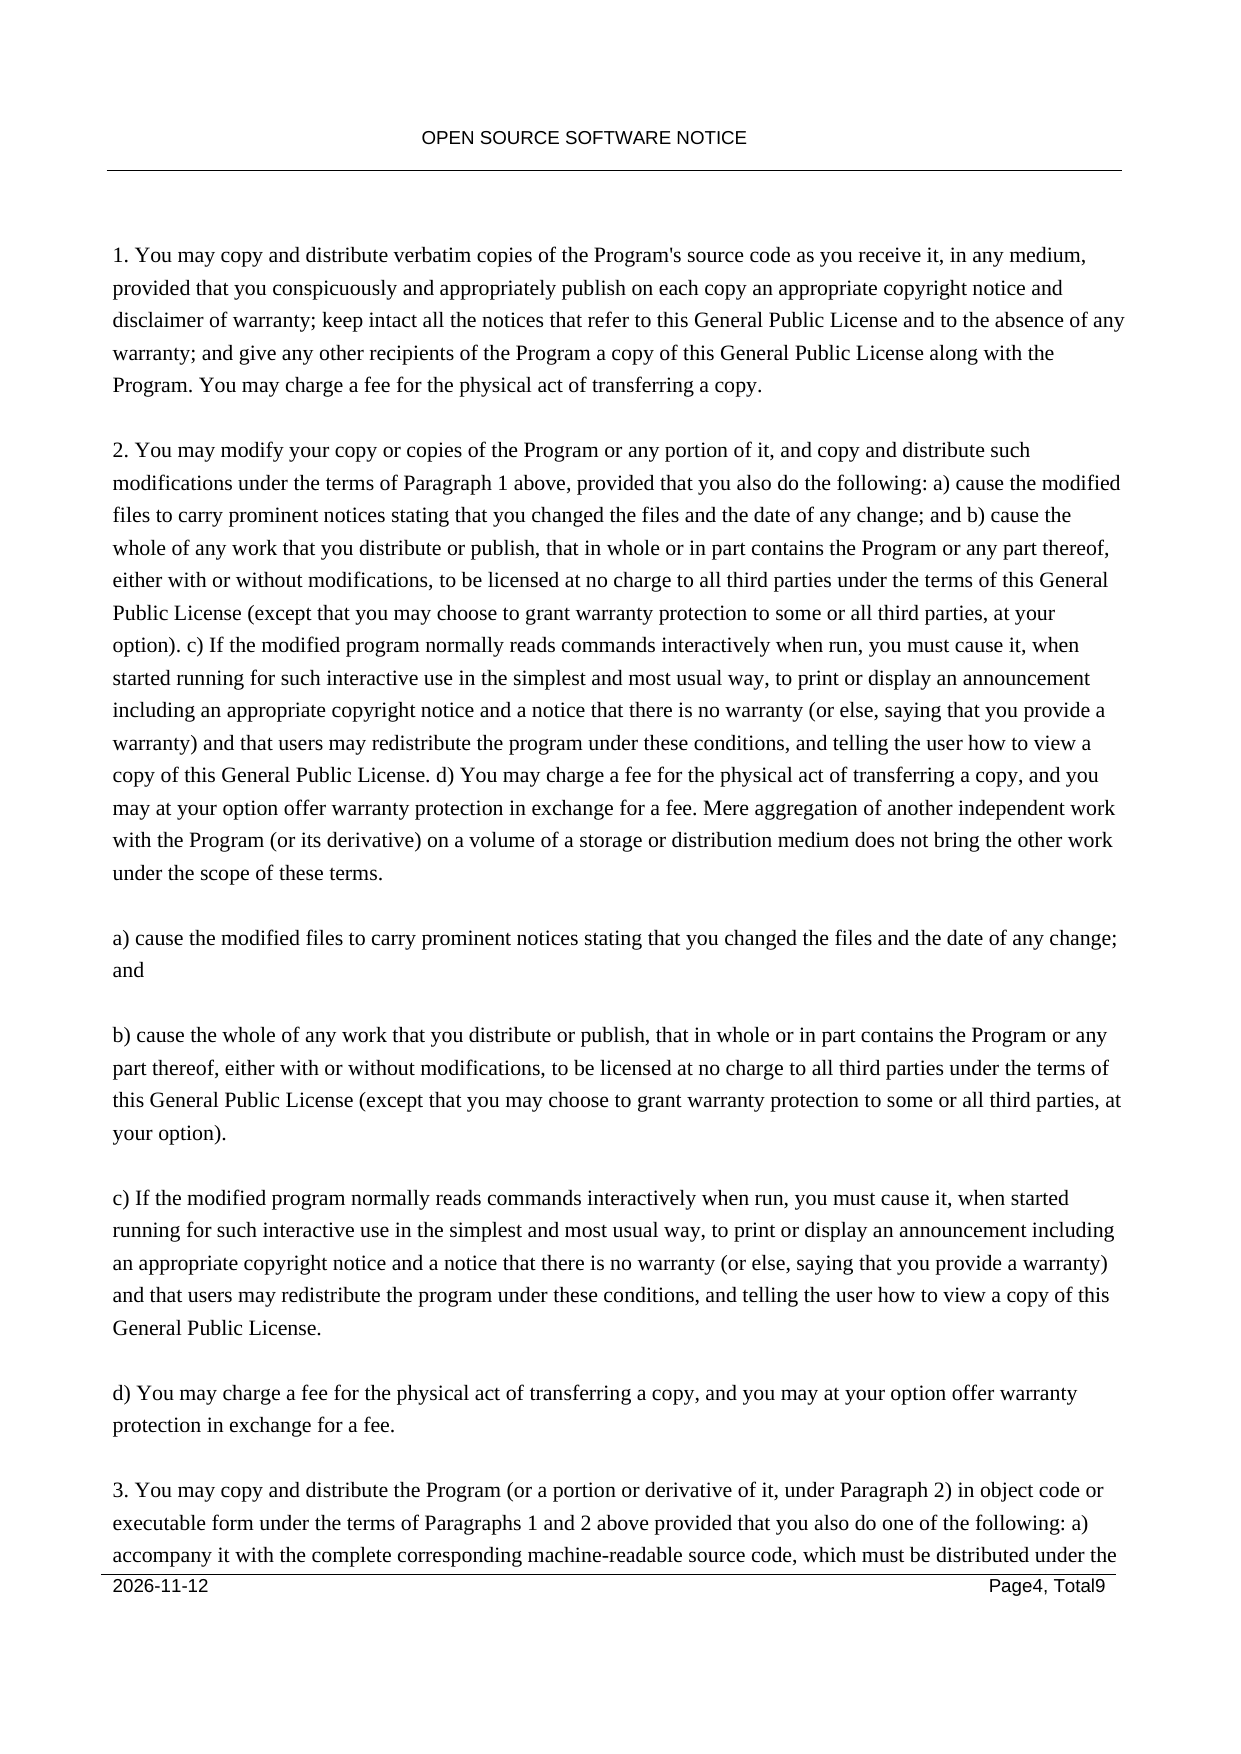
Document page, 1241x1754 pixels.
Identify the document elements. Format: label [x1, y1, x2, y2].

text [112, 206, 1128, 1571]
